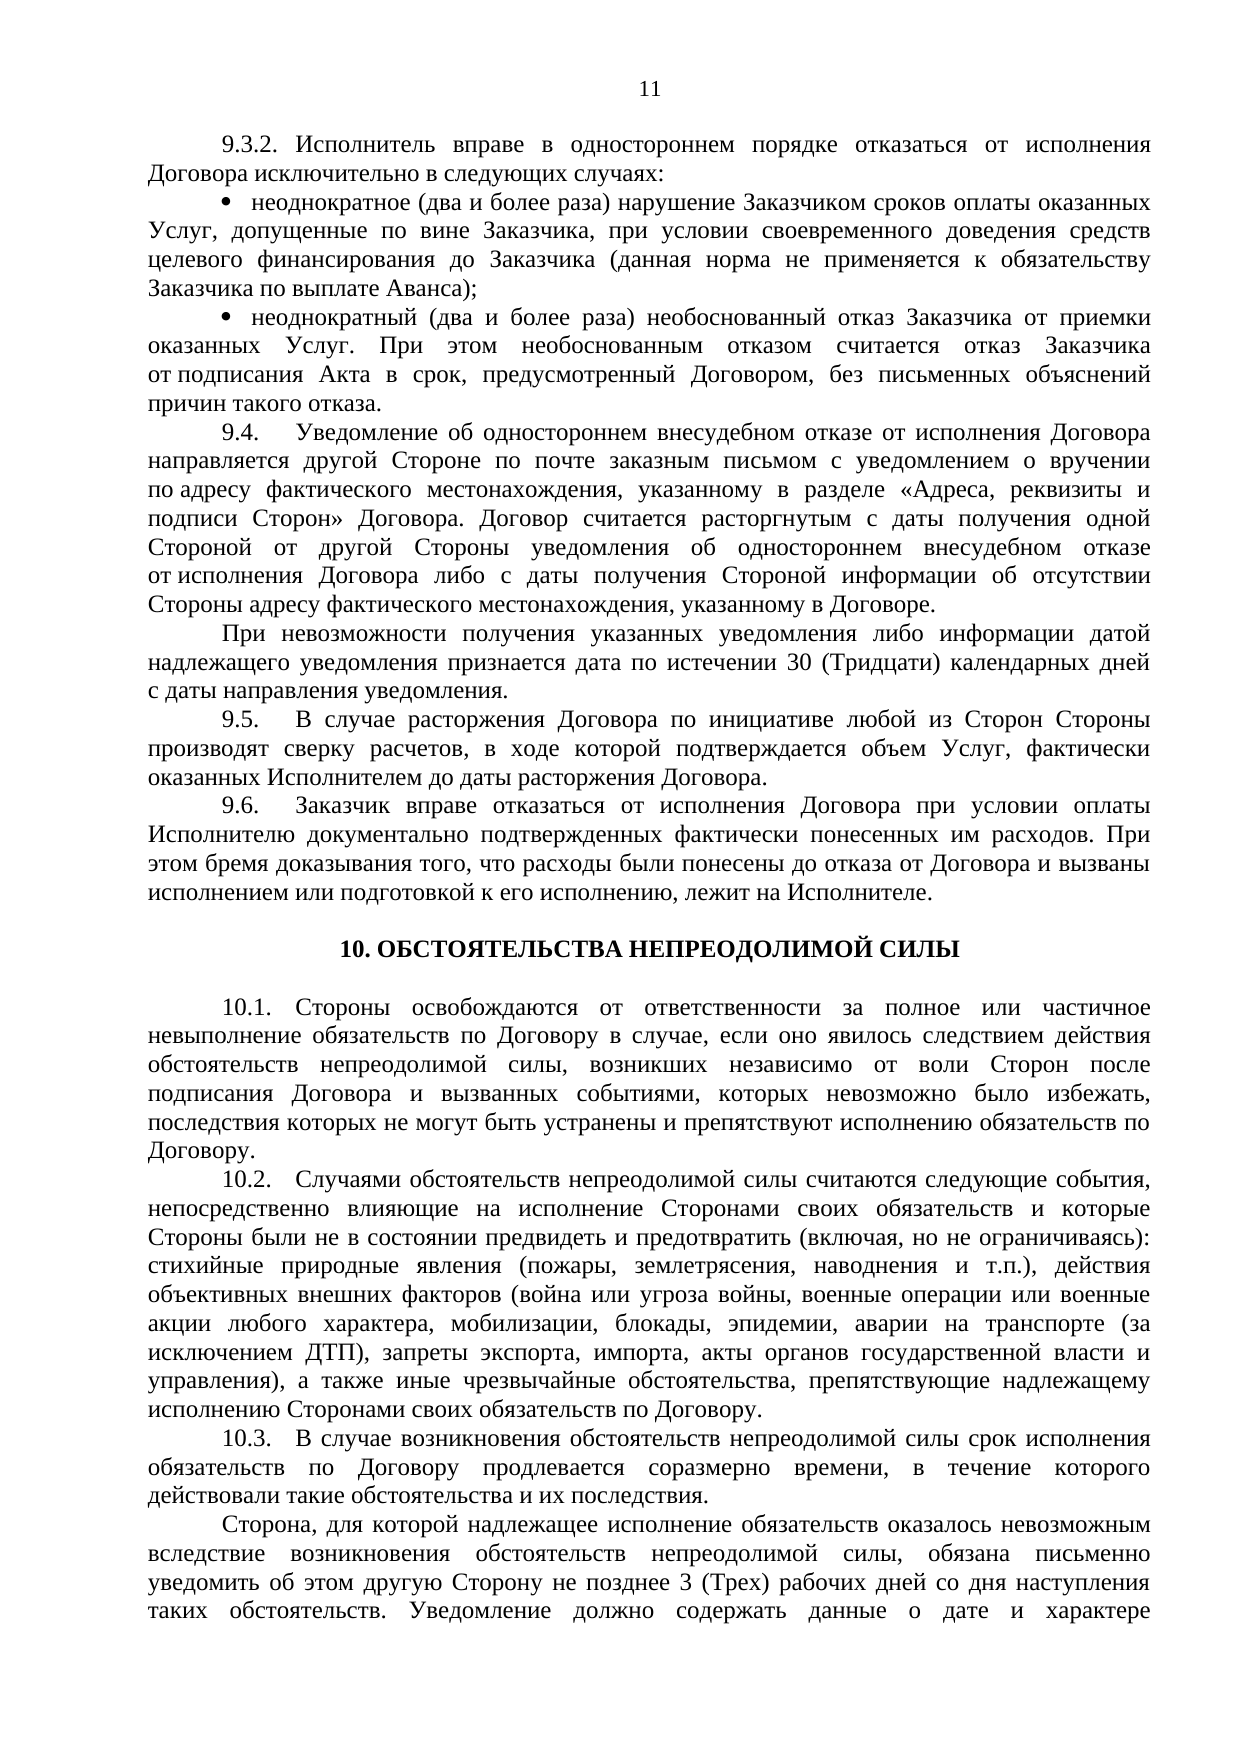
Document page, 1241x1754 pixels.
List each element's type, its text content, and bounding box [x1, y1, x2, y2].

subtitle Обстоятельства непреодолимой силы [148, 934, 1152, 992]
list Заказчик вправе отказаться от исполнения Договора при условии оплаты Исполнителю документально подтвержденных фактически понесенных им расходов. При этом бремя доказывания того, что расходы были понесены до отказа от Договора и вызваны исполнением или подготовкой к его исполнению, лежит на Исполнителе. [148, 791, 1152, 906]
list Случаями обстоятельств непреодолимой силы считаются следующие события, непосредственно влияющие на исполнение Сторонами своих обязательств и которые Стороны были не в состоянии предвидеть и предотвратить (включая, но не ограничиваясь): стихийные природные явления (пожары, землетрясения, наводнения и т.п.), действия объективных внешних факторов (война или угроза войны, военные операции или военные акции любого характера, мобилизации, блокады, эпидемии, аварии на транспорте (за исключением ДТП), запреты экспорта, импорта, акты органов государственной власти и управления), а также иные чрезвычайные обстоятельства, препятствующие надлежащему исполнению Сторонами своих обязательств по Договору. [148, 1164, 1152, 1423]
list При невозможности получения указанных уведомления либо информации датой надлежащего уведомления признается дата по истечении 30 (Тридцати) календарных дней с даты направления уведомления. [148, 618, 1152, 704]
list неоднократное (два и более раза) нарушение Заказчиком сроков оплаты оказанных Услуг, допущенные по вине Заказчика, при условии своевременного доведения средств целевого финансирования до Заказчика (данная норма не применяется к обязательству Заказчика по выплате Аванса); [148, 187, 1152, 302]
list Стороны освобождаются от ответственности за полное или частичное невыполнение обязательств по Договору в случае, если оно явилось следствием действия обстоятельств непреодолимой силы, возникших независимо от воли Сторон после подписания Договора и вызванных событиями, которых невозможно было избежать, последствия которых не могут быть устранены и препятствуют исполнению обязательств по Договору. [148, 992, 1152, 1164]
list Исполнитель вправе в одностороннем порядке отказаться от исполнения Договора исключительно в следующих случаях: [148, 129, 1152, 187]
list В случае расторжения Договора по инициативе любой из Сторон Стороны производят сверку расчетов, в ходе которой подтверждается объем Услуг, фактически оказанных Исполнителем до даты расторжения Договора. [148, 704, 1152, 791]
list В случае возникновения обстоятельств непреодолимой силы срок исполнения обязательств по Договору продлевается соразмерно времени, в течение которого действовали такие обстоятельства и их последствия. [148, 1423, 1152, 1509]
list неоднократный (два и более раза) необоснованный отказ Заказчика от приемки оказанных Услуг. При этом необоснованным отказом считается отказ Заказчика от подписания Акта в срок, предусмотренный Договором, без письменных объяснений причин такого отказа. [148, 302, 1152, 417]
list Уведомление об одностороннем внесудебном отказе от исполнения Договора направляется другой Стороне по почте заказным письмом с уведомлением о вручении по адресу фактического местонахождения, указанному в разделе «Адреса, реквизиты и подписи Сторон» Договора. Договор считается расторгнутым с даты получения одной Стороной от другой Стороны уведомления об одностороннем внесудебном отказе от исполнения Договора либо с даты получения Стороной информации об отсутствии Стороны адресу фактического местонахождения, указанному в Договоре. [148, 417, 1152, 618]
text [148, 1509, 1152, 1624]
